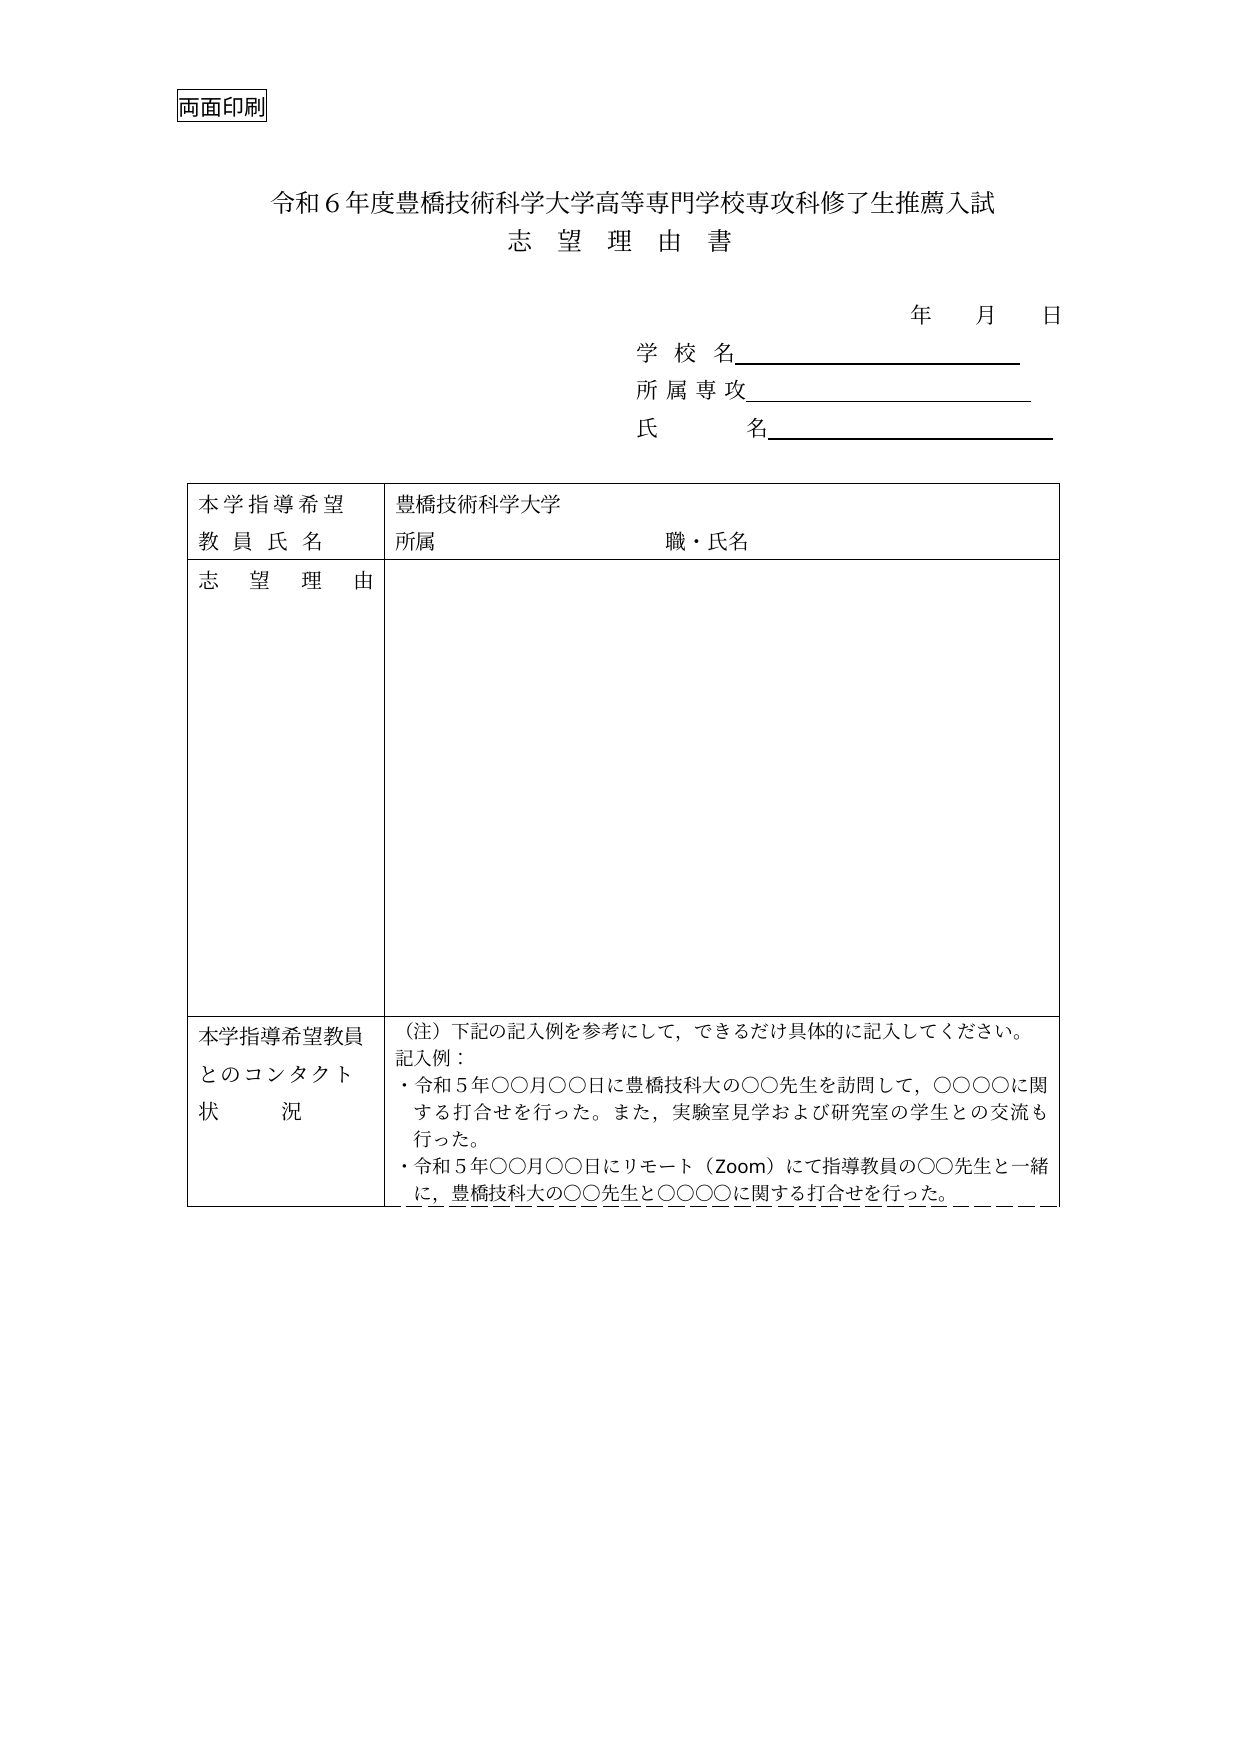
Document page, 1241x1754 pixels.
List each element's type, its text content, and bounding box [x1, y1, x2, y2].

text 所属専攻 [637, 371, 1063, 408]
text 学校名 [637, 333, 1063, 371]
text 氏 名 [637, 408, 1063, 446]
table_cell [385, 560, 1059, 1016]
table_cell 志望理由 [188, 560, 384, 1016]
text 令和６年度豊橋技術科学大学高等専門学校専攻科修了生推薦入試 [177, 183, 1063, 221]
table_header 豊橋技術科学大学 所属 職・氏名 [385, 484, 1059, 559]
table_cell 本学指導希望教員 とのコンタクト 状況 [188, 1017, 384, 1206]
table_header 本学指導希望 教員氏名 [188, 484, 384, 559]
table_cell （注）下記の記入例を参考にして，できるだけ具体的に記入してください。 記入例： ・令和５年○○月○○日に豊橋技科大の○○先生を訪問して，○○○○に関する打合せを行った。また，実験室見学および研究室の学生との交流も行った。 ・令和５年○○月○○日にリモート（Zoom）にて指導教員の○○先生と一緒に，豊橋技科大の○○先生と○○○○に関する打合せを行った。 [385, 1017, 1059, 1206]
text 志 望 理 由 書 [177, 221, 1063, 258]
text 平成 年 月 日 [177, 296, 1063, 333]
